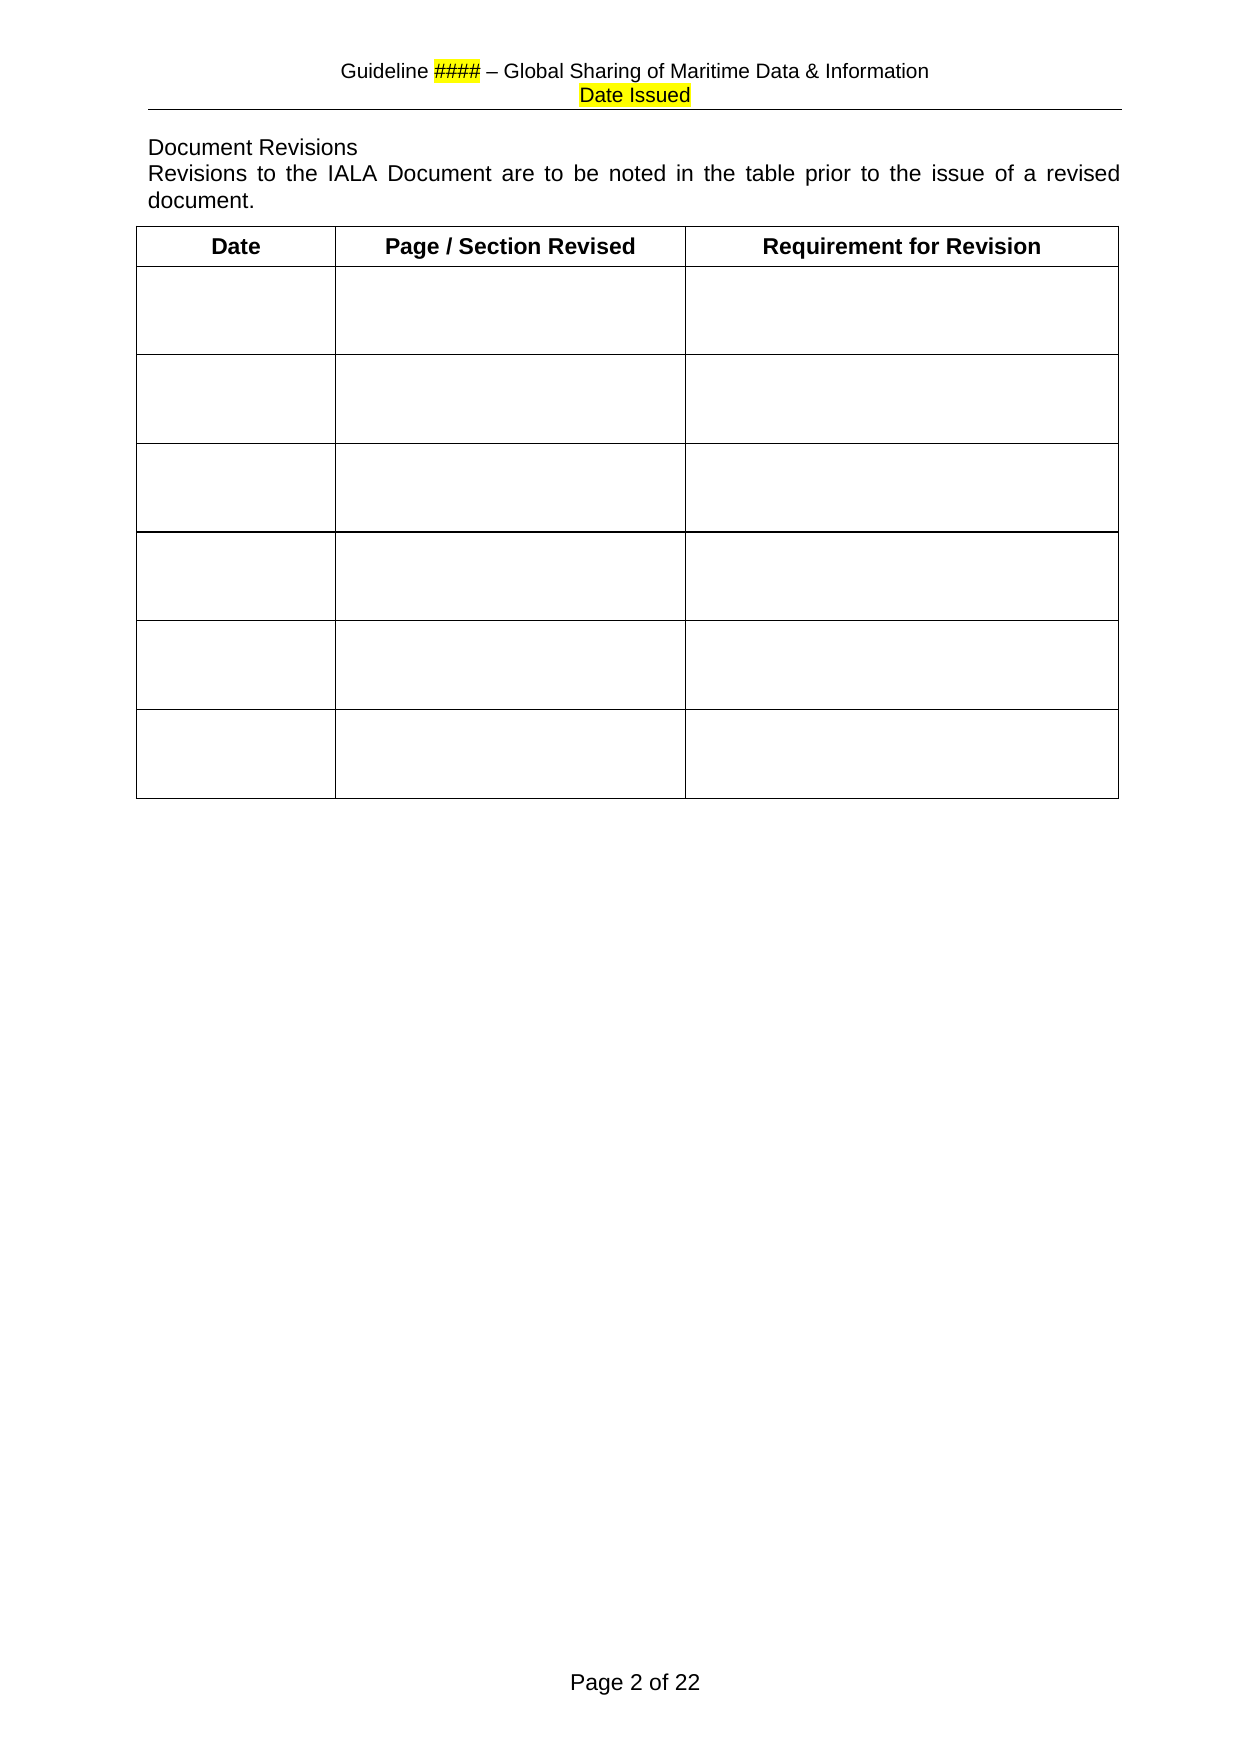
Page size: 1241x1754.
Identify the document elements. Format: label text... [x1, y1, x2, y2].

table_cell [137, 444, 335, 531]
table_header Requirement for Revision [686, 227, 1118, 266]
table_cell [686, 533, 1118, 620]
table_cell [137, 355, 335, 443]
table_cell [336, 267, 685, 354]
table_cell [686, 267, 1118, 354]
table_cell [137, 533, 335, 620]
table_cell [686, 710, 1118, 797]
text Revisions to the IALA Document are to be noted in the table prior to the issue of a revised document. [148, 160, 1122, 213]
table_cell [137, 621, 335, 709]
table_cell [686, 621, 1118, 709]
table_cell [137, 710, 335, 797]
table_cell [336, 533, 685, 620]
table_cell [686, 444, 1118, 531]
table_cell [336, 621, 685, 709]
table_cell [336, 710, 685, 797]
table_header Date [137, 227, 335, 266]
table_header Page / Section Revised [336, 227, 685, 266]
table_cell [686, 355, 1118, 443]
table_cell [336, 444, 685, 531]
title Document Revisions [148, 134, 1122, 160]
table_cell [137, 267, 335, 354]
table_cell [336, 355, 685, 443]
